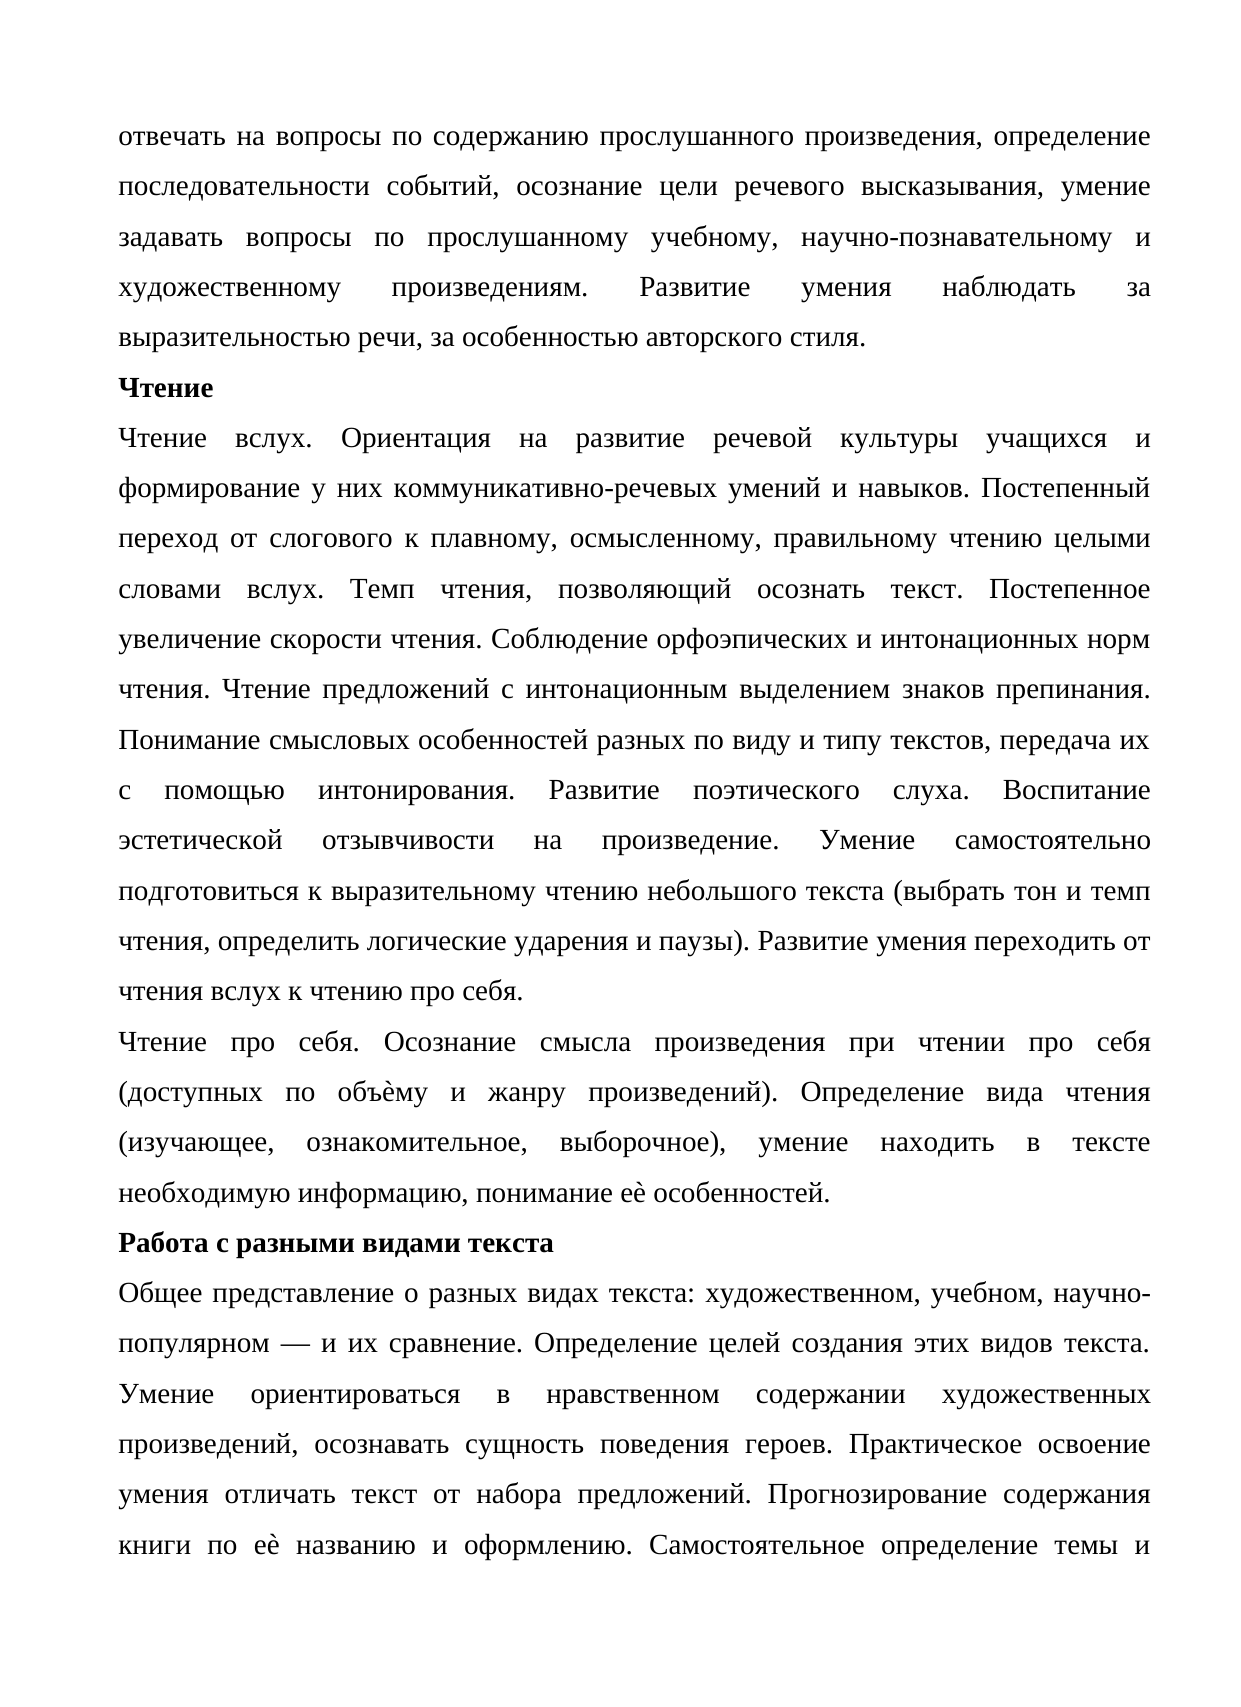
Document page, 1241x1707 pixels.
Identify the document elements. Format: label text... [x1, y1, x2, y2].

text Работа с разными видами текста [118, 1225, 1152, 1258]
text Чтение про себя. Осознание смысла произведения при чтении про себя (доступных по объѐму и жанру произведений). Определение вида чтения (изучающее, ознакомительное, выборочное), умение находить в тексте необходимую информацию, понимание еѐ особенностей. [118, 1024, 1152, 1208]
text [118, 118, 1152, 353]
text Чтение [118, 370, 1152, 403]
text Чтение вслух. Ориентация на развитие речевой культуры учащихся и формирование у них коммуникативно-речевых умений и навыков. Постепенный переход от слогового к плавному, осмысленному, правильному чтению целыми словами вслух. Темп чтения, позволяющий осознать текст. Постепенное увеличение скорости чтения. Соблюдение орфоэпических и интонационных норм чтения. Чтение предложений с интонационным выделением знаков препинания. Понимание смысловых особенностей разных по виду и типу текстов, передача их с помощью интонирования. Развитие поэтического слуха. Воспитание эстетической отзывчивости на произведение. Умение самостоятельно подготовиться к выразительному чтению небольшого текста (выбрать тон и темп чтения, определить логические ударения и паузы). Развитие умения переходить от чтения вслух к чтению про себя. [118, 420, 1152, 1007]
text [118, 1275, 1152, 1560]
